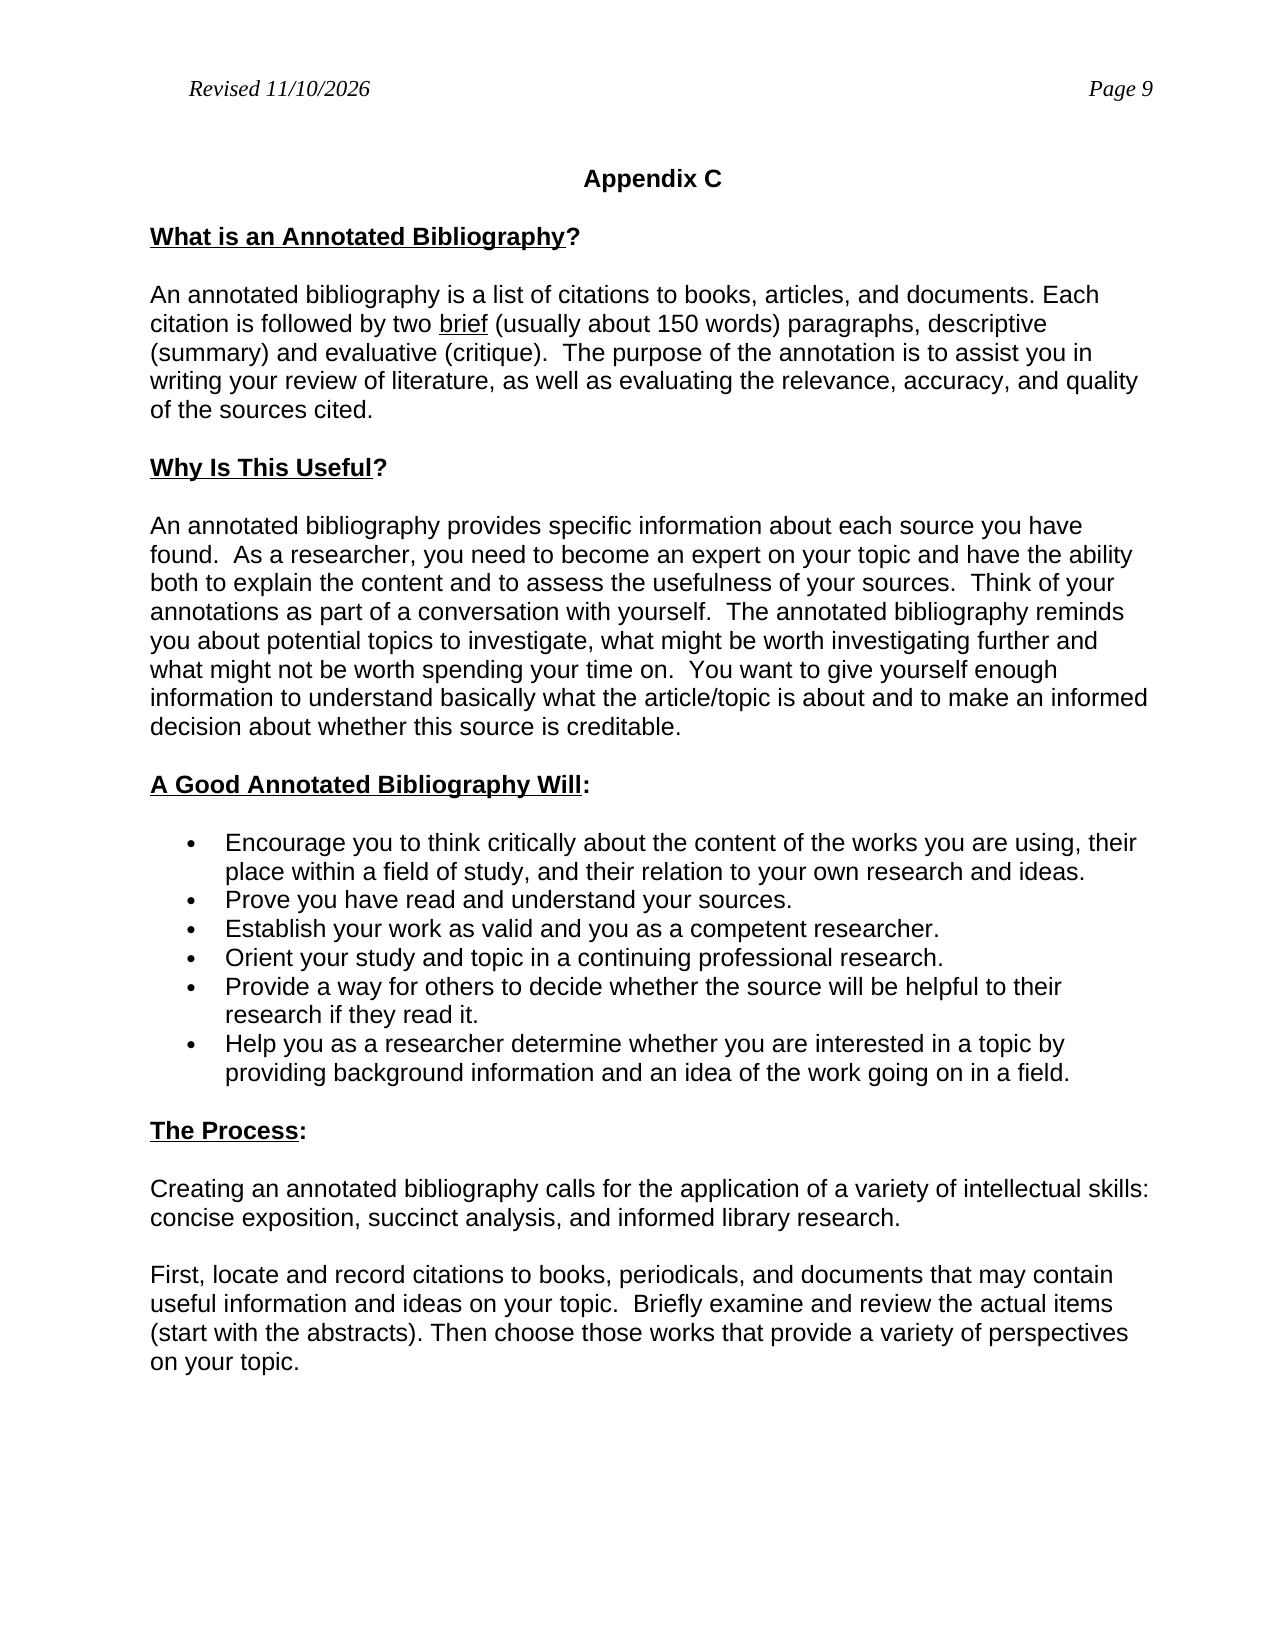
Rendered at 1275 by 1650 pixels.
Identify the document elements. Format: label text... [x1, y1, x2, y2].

text Creating an annotated bibliography calls for the application of a variety of intellectual skills: concise exposition, succinct analysis, and informed library research. [150, 1174, 1155, 1231]
text Why Is This Useful? [150, 453, 1155, 482]
list Establish your work as valid and you as a competent researcher. [187, 914, 1155, 943]
text The Process: [150, 1116, 1155, 1144]
text First, locate and record citations to books, periodicals, and documents that may contain useful information and ideas on your topic. Briefly examine and review the actual items (start with the abstracts). Then choose those works that provide a variety of perspectives on your topic. [150, 1260, 1155, 1375]
list Encourage you to think critically about the content of the works you are using, their place within a field of study, and their relation to your own research and ideas. [187, 828, 1155, 885]
text An annotated bibliography is a list of citations to books, articles, and documents. Each citation is followed by two brief (usually about 150 words) paragraphs, descriptive (summary) and evaluative (critique). The purpose of the annotation is to assist you in writing your review of literature, as well as evaluating the relevance, accuracy, and quality of the sources cited. [150, 280, 1155, 424]
list Prove you have read and understand your sources. [187, 885, 1155, 914]
list Help you as a researcher determine whether you are interested in a topic by providing background information and an idea of the work going on in a field. [187, 1029, 1155, 1087]
list Orient your study and topic in a continuing professional research. [187, 943, 1155, 972]
text What is an Annotated Bibliography? [150, 222, 1155, 251]
list Provide a way for others to decide whether the source will be helpful to their research if they read it. [187, 972, 1155, 1029]
text Appendix C [150, 164, 1155, 193]
text A Good Annotated Bibliography Will: [150, 770, 1155, 799]
text An annotated bibliography provides specific information about each source you have found. As a researcher, you need to become an expert on your topic and have the ability both to explain the content and to assess the usefulness of your sources. Think of your annotations as part of a conversation with yourself. The annotated bibliography reminds you about potential topics to investigate, what might be worth investigating further and what might not be worth spending your time on. You want to give yourself enough information to understand basically what the article/topic is about and to make an informed decision about whether this source is creditable. [150, 511, 1155, 741]
